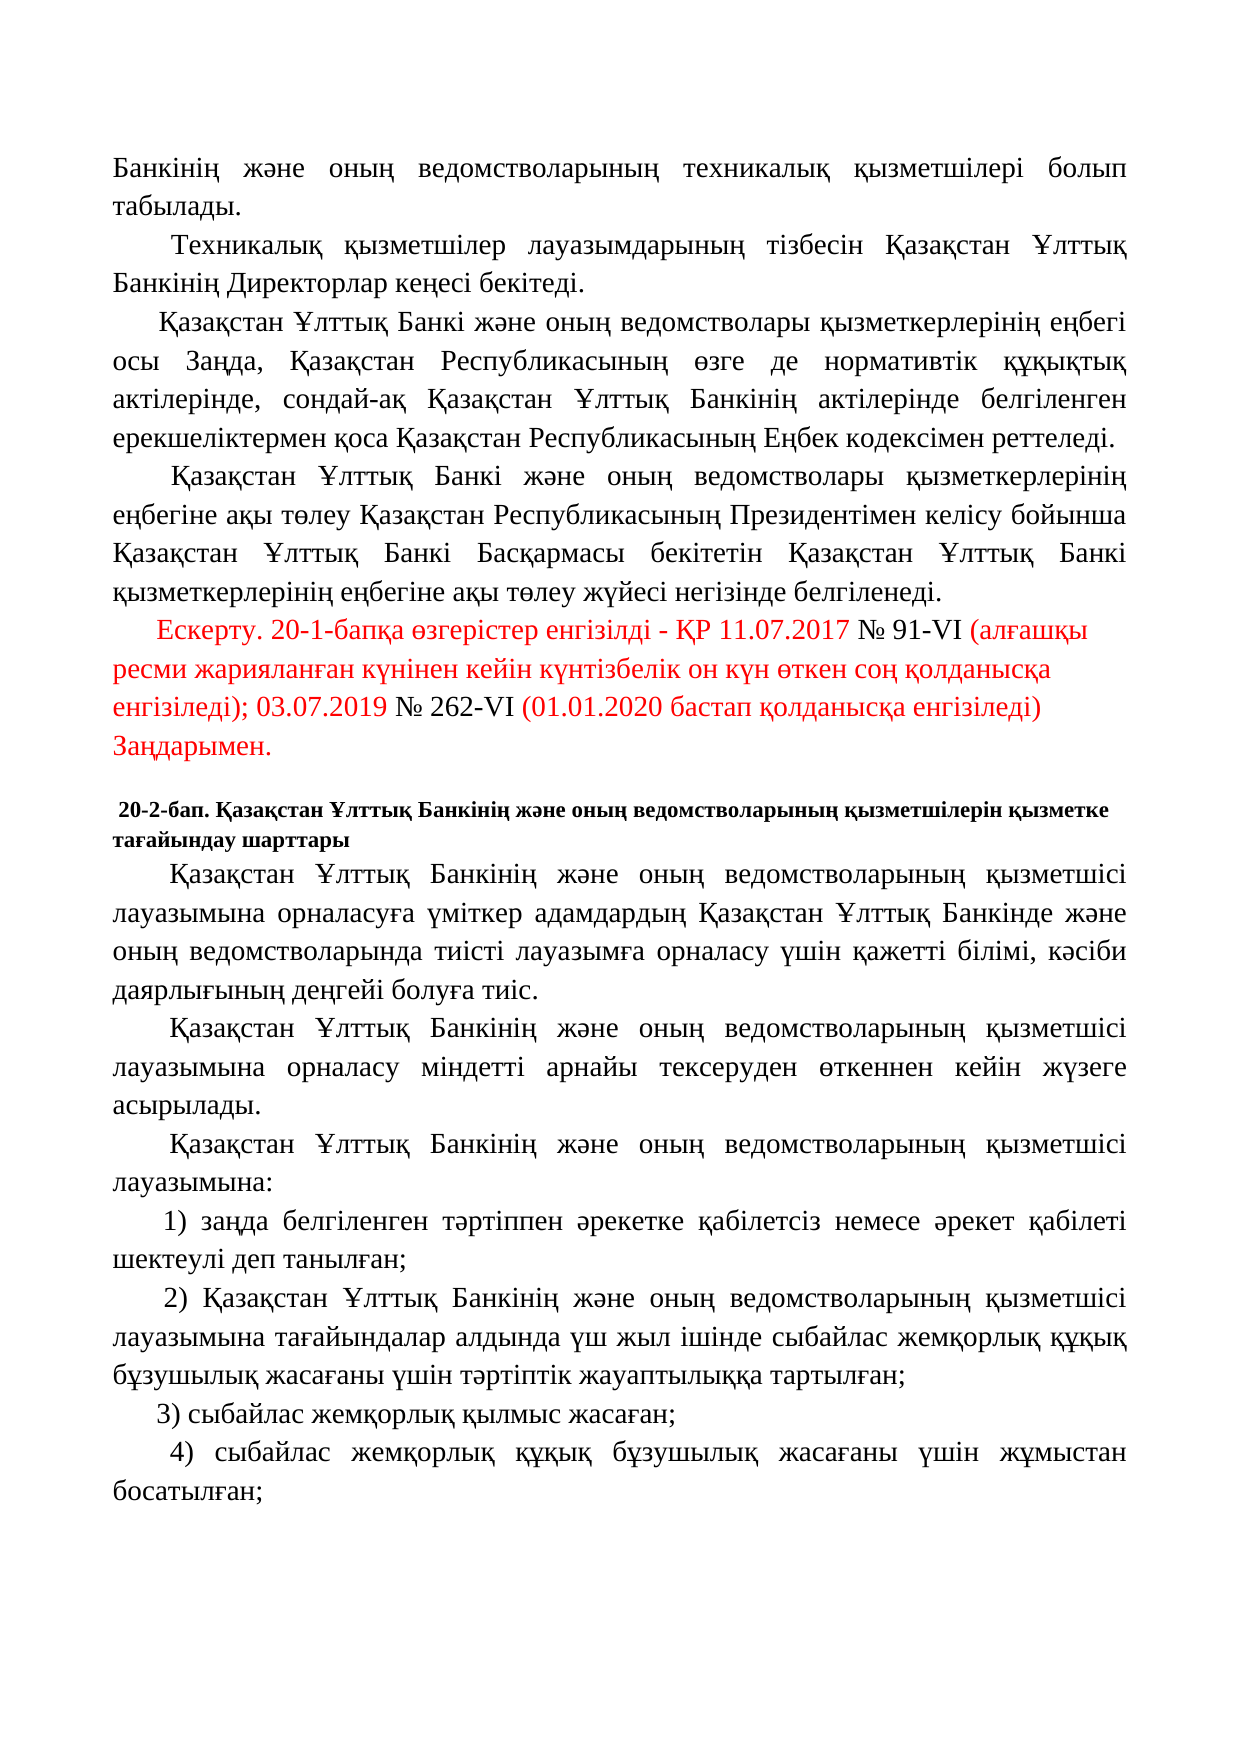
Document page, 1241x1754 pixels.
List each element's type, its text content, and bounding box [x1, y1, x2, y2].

text Техникалық қызметшілер лауазымдарының тізбесін Қазақстан Ұлттық Банкінің Директорлар кеңесі бекітеді. [112, 227, 1128, 299]
text Қазақстан Ұлттық Банкі және оның ведомстволары қызметкерлерінің еңбегіне ақы төлеу Қазақстан Республикасының Президентiмен келісу бойынша Қазақстан Ұлттық Банкі Басқармасы бекітетін Қазақстан Ұлттық Банкі қызметкерлерінің еңбегіне ақы төлеу жүйесі негізінде белгіленеді. [112, 458, 1128, 607]
text 4) сыбайлас жемқорлық құқық бұзушылық жасағаны үшiн жұмыстан босатылған; [112, 1434, 1128, 1506]
text 1) заңда белгiленген тәртiппен әрекетке қабілетсiз немесе әрекет қабiлетi шектеулi деп танылған; [112, 1203, 1128, 1275]
text Қазақстан Ұлттық Банкінің және оның ведомстволарының қызметшісі лауазымына: [112, 1126, 1128, 1198]
text 2) Қазақстан Ұлттық Банкінің және оның ведомстволарының қызметшісі лауазымына тағайындалар алдында үш жыл iшiнде сыбайлас жемқорлық құқық бұзушылық жасағаны үшiн тәртiптiк жауаптылыққа тартылған; [112, 1280, 1128, 1391]
text Ескерту. 20-1-бапқа өзгерістер енгізілді - ҚР 11.07.2017 № 91-VI (алғашқы ресми жарияланған күнінен кейін күнтізбелік он күн өткен соң қолданысқа енгізіледі); 03.07.2019 № 262-VI (01.01.2020 бастап қолданысқа енгізіледі) Заңдарымен. [112, 612, 1128, 792]
text 20-2-бап. Қазақстан Ұлттық Банкінің және оның ведомстволарының қызметшілерін қызметке тағайындау шарттары [112, 796, 1128, 852]
text Қазақстан Ұлттық Банкінің және оның ведомстволарының қызметшісі лауазымына орналасу міндетті арнайы тексеруден өткеннен кейін жүзеге асырылады. [112, 1010, 1128, 1121]
text 3) сыбайлас жемқорлық қылмыс жасаған; [112, 1396, 1128, 1429]
text Қазақстан Ұлттық Банкі және оның ведомстволары қызметкерлерінің еңбегі осы Заңда, Қазақстан Республикасының өзге де нормативтік құқықтық актілерінде, сондай-ақ Қазақстан Ұлттық Банкінің актілерінде белгіленген ерекшеліктермен қоса Қазақстан Республикасының Еңбек кодексімен реттеледі. [112, 304, 1128, 453]
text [112, 150, 1128, 222]
text Қазақстан Ұлттық Банкінің және оның ведомстволарының қызметшісі лауазымына орналасуға үміткер адамдардың Қазақстан Ұлттық Банкінде және оның ведомстволарында тиісті лауазымға орналасу үшін қажетті білімі, кәсіби даярлығының деңгейі болуға тиіс. [112, 856, 1128, 1005]
